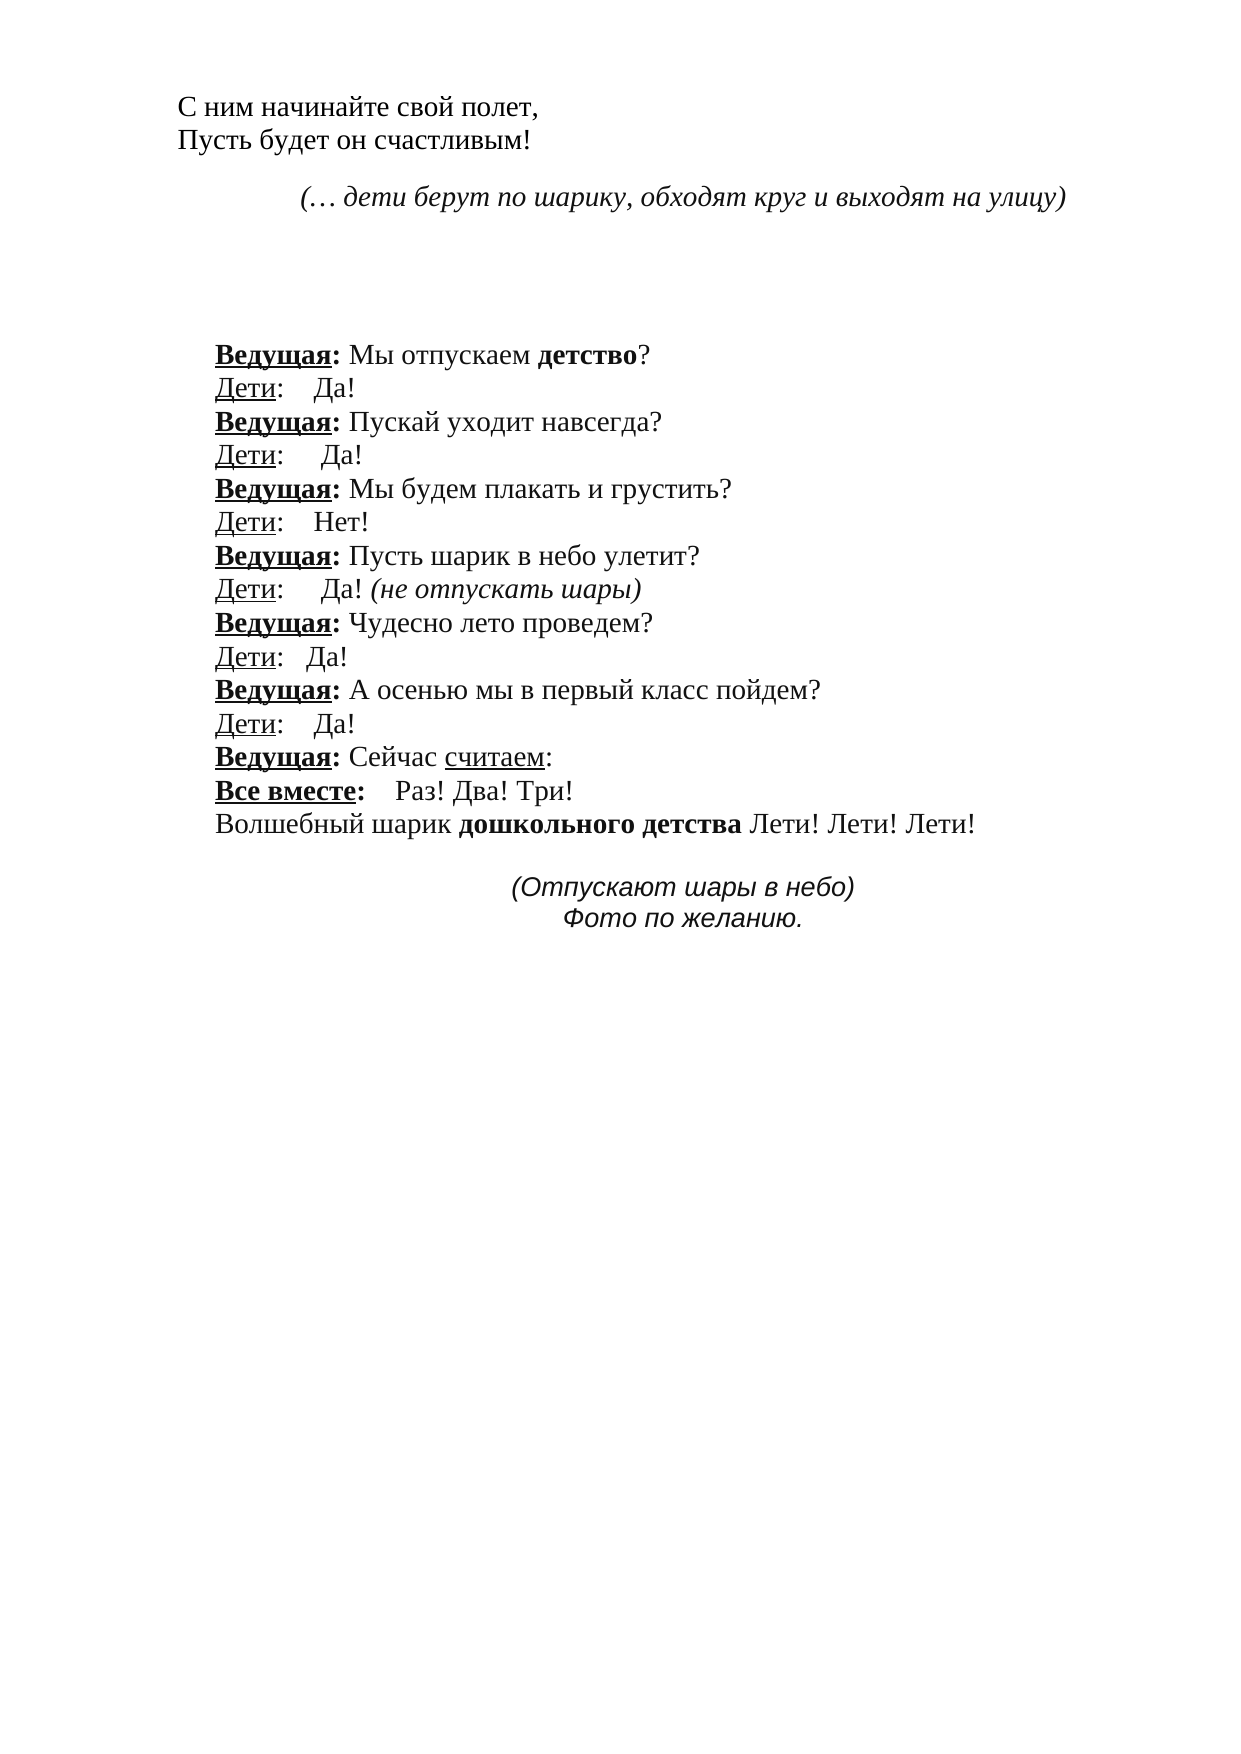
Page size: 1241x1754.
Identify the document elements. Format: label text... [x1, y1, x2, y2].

text (… дети берут по шарику, обходят круг и выходят на улицу) [177, 179, 1152, 213]
text Ведущая: Пусть шарик в небо улетит? [177, 538, 1152, 572]
text Дети: Нет! [177, 504, 1152, 538]
text (Отпускают шары в небо) [177, 871, 1152, 902]
text Ведущая: А осенью мы в первый класс пойдем? [177, 672, 1152, 706]
text Ведущая: Мы отпускаем детство? [177, 337, 1152, 370]
text С ним начинайте свой полет, [177, 89, 1152, 122]
text Пусть будет он счастливым! [177, 122, 1152, 156]
text Дети: Да! [177, 370, 1152, 404]
text Дети: Да! [177, 639, 1152, 672]
text Все вместе: Раз! Два! Три! [177, 773, 1152, 806]
text Дети: Да! (не отпускать шары) [177, 572, 1152, 605]
text Дети: Да! [177, 706, 1152, 739]
text Дети: Да! [177, 437, 1152, 471]
text Ведущая: Мы будем плакать и грустить? [177, 471, 1152, 504]
text Ведущая: Сейчас считаем: [177, 739, 1152, 773]
text Волшебный шарик дошкольного детства Лети! Лети! Лети! [177, 806, 1152, 840]
text Ведущая: Пускай уходит навсегда? [177, 404, 1152, 437]
text Фото по желанию. [177, 902, 1152, 934]
text Ведущая: Чудесно лето проведем? [177, 605, 1152, 639]
